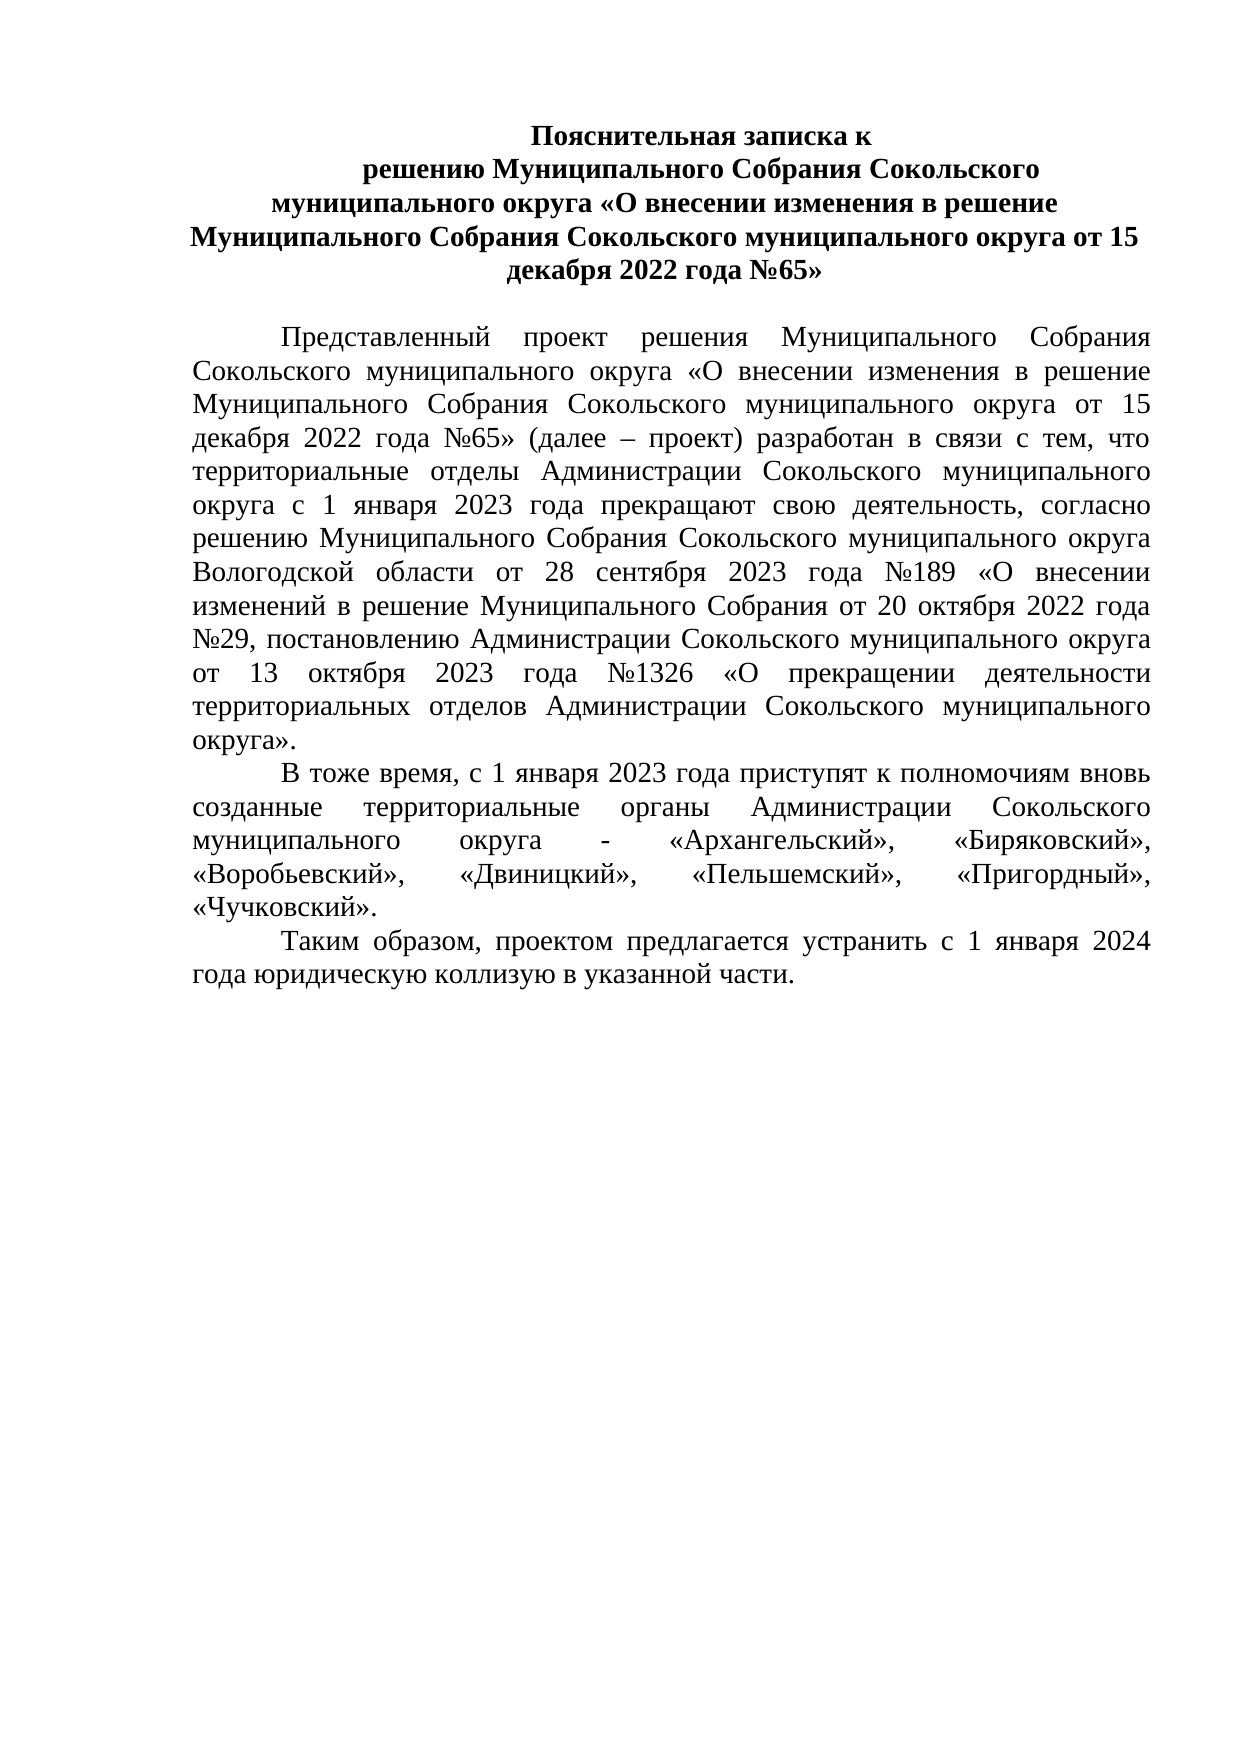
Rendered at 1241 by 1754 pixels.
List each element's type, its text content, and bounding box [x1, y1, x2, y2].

text решению Муниципального Собрания Сокольского муниципального округа «О внесении изменения в решение Муниципального Собрания Сокольского муниципального округа от 15 декабря 2022 года №65» [177, 152, 1152, 286]
text В тоже время, с 1 января 2023 года приступят к полномочиям вновь созданные территориальные органы Администрации Сокольского муниципального округа - «Архангельский», «Биряковский», «Воробьевский», «Двиницкий», «Пельшемский», «Пригордный», «Чучковский». [192, 755, 1152, 923]
text Представленный проект решения Муниципального Собрания Сокольского муниципального округа «О внесении изменения в решение Муниципального Собрания Сокольского муниципального округа от 15 декабря 2022 года №65» (далее – проект) разработан в связи с тем, что территориальные отделы Администрации Сокольского муниципального округа с 1 января 2023 года прекращают свою деятельность, согласно решению Муниципального Собрания Сокольского муниципального округа Вологодской области от 28 сентября 2023 года №189 «О внесении изменений в решение Муниципального Собрания от 20 октября 2022 года №29, постановлению Администрации Сокольского муниципального округа от 13 октября 2023 года №1326 «О прекращении деятельности территориальных отделов Администрации Сокольского муниципального округа». [192, 319, 1152, 755]
text Таким образом, проектом предлагается устранить с 1 января 2024 года юридическую коллизую в указанной части. [192, 923, 1152, 990]
text Пояснительная записка к [177, 118, 1152, 152]
